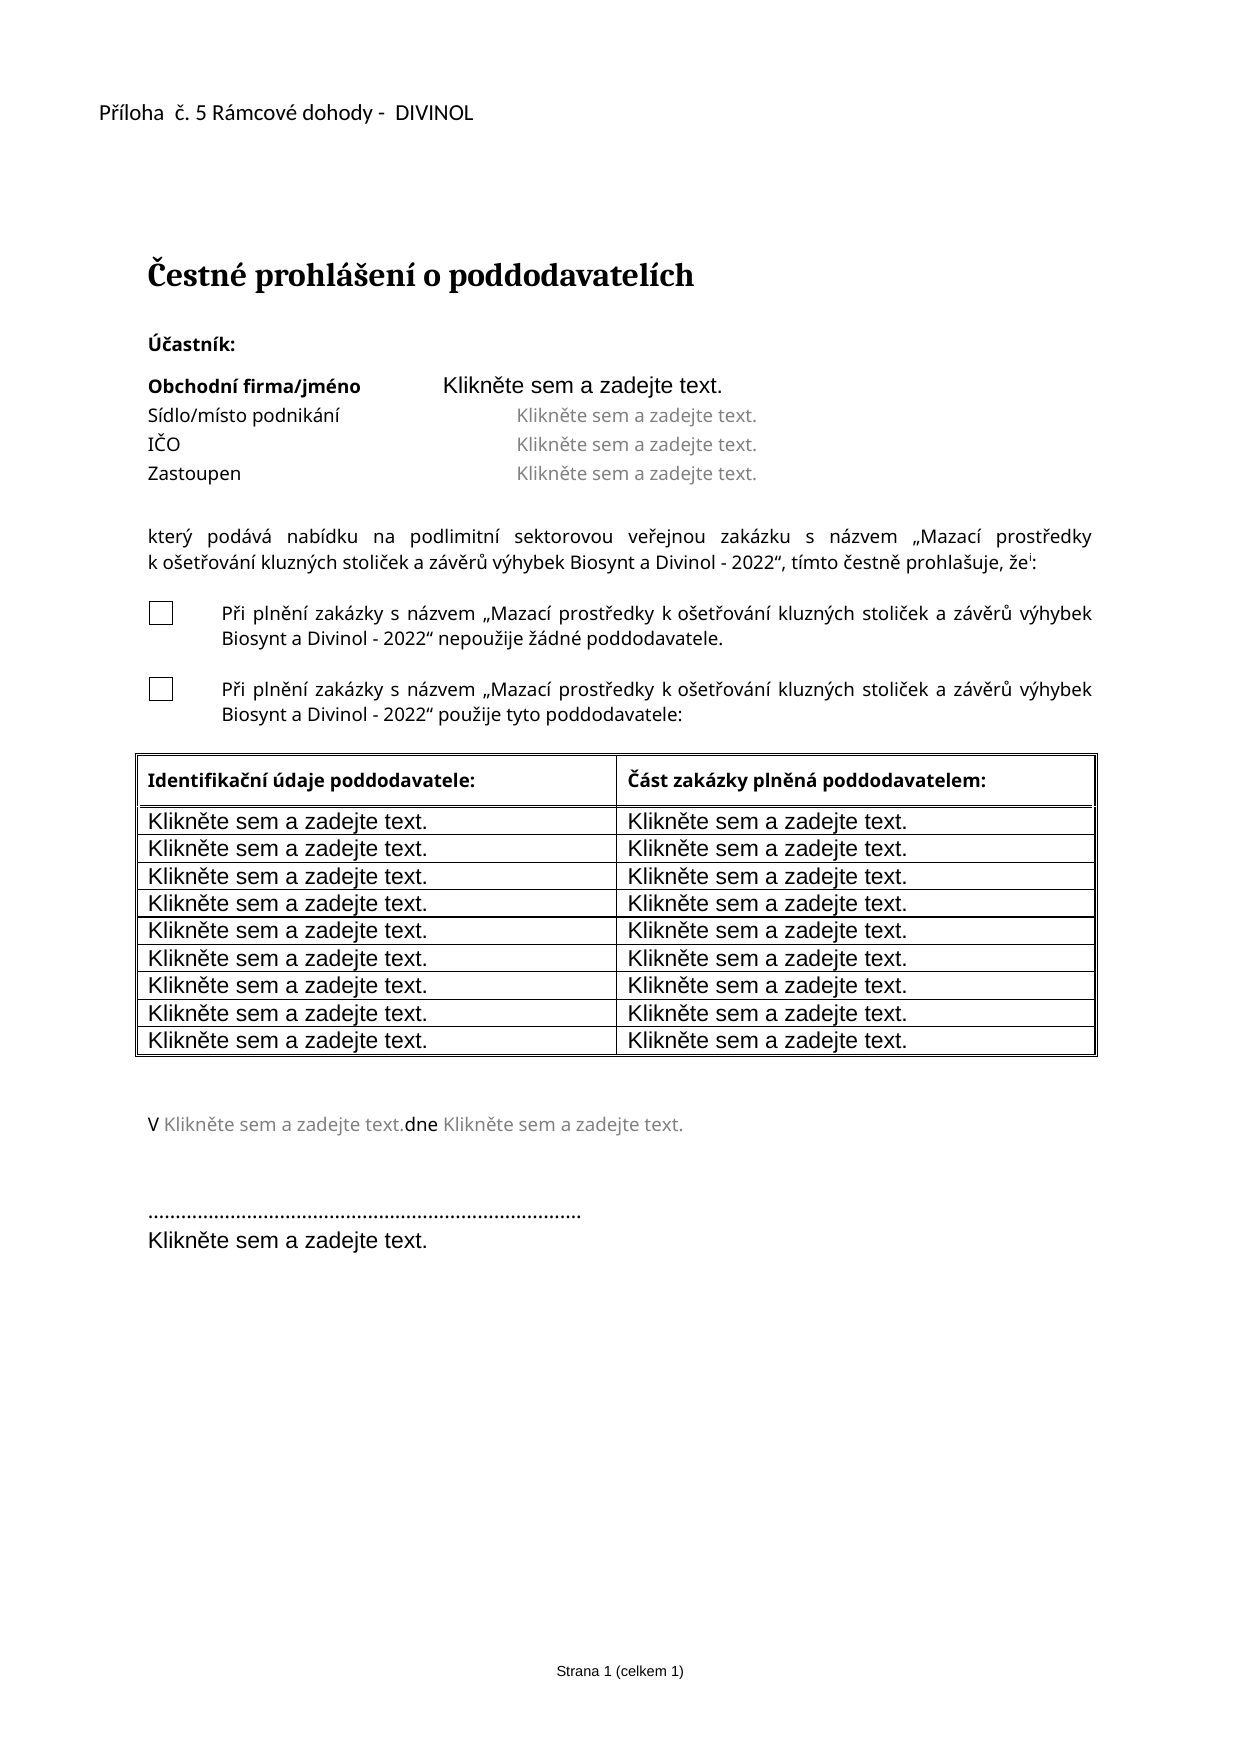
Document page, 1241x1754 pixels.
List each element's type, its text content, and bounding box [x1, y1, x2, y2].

text Při plnění zakázky s názvem „Mazací prostředky k ošetřování kluzných stoliček a závěrů výhybek Biosynt a Divinol - 2022“ nepoužije žádné poddodavatele. [148, 600, 1093, 651]
text který podává nabídku na podlimitní sektorovou veřejnou zakázku s názvem „Mazací prostředky k ošetřování kluzných stoliček a závěrů výhybek Biosynt a Divinol - 2022“, tímto čestně prohlašuje, že: [148, 524, 1093, 575]
text Zastoupen [148, 457, 1093, 486]
text IČO [148, 428, 1093, 457]
text Sídlo/místo podnikání [148, 399, 1093, 428]
text Účastník: [148, 326, 1093, 357]
text V dne [148, 1108, 1092, 1137]
text ……………………………………………………………………. [148, 1195, 1092, 1224]
table_header Identifikační údaje poddodavatele: [138, 756, 616, 805]
text Při plnění zakázky s názvem „Mazací prostředky k ošetřování kluzných stoliček a závěrů výhybek Biosynt a Divinol - 2022“ použije tyto poddodavatele: [148, 676, 1093, 727]
text Obchodní firma/jméno [148, 370, 1093, 399]
subtitle Čestné prohlášení o poddodavatelích [148, 256, 1093, 295]
table_header Část zakázky plněná poddodavatelem: [617, 756, 1094, 805]
